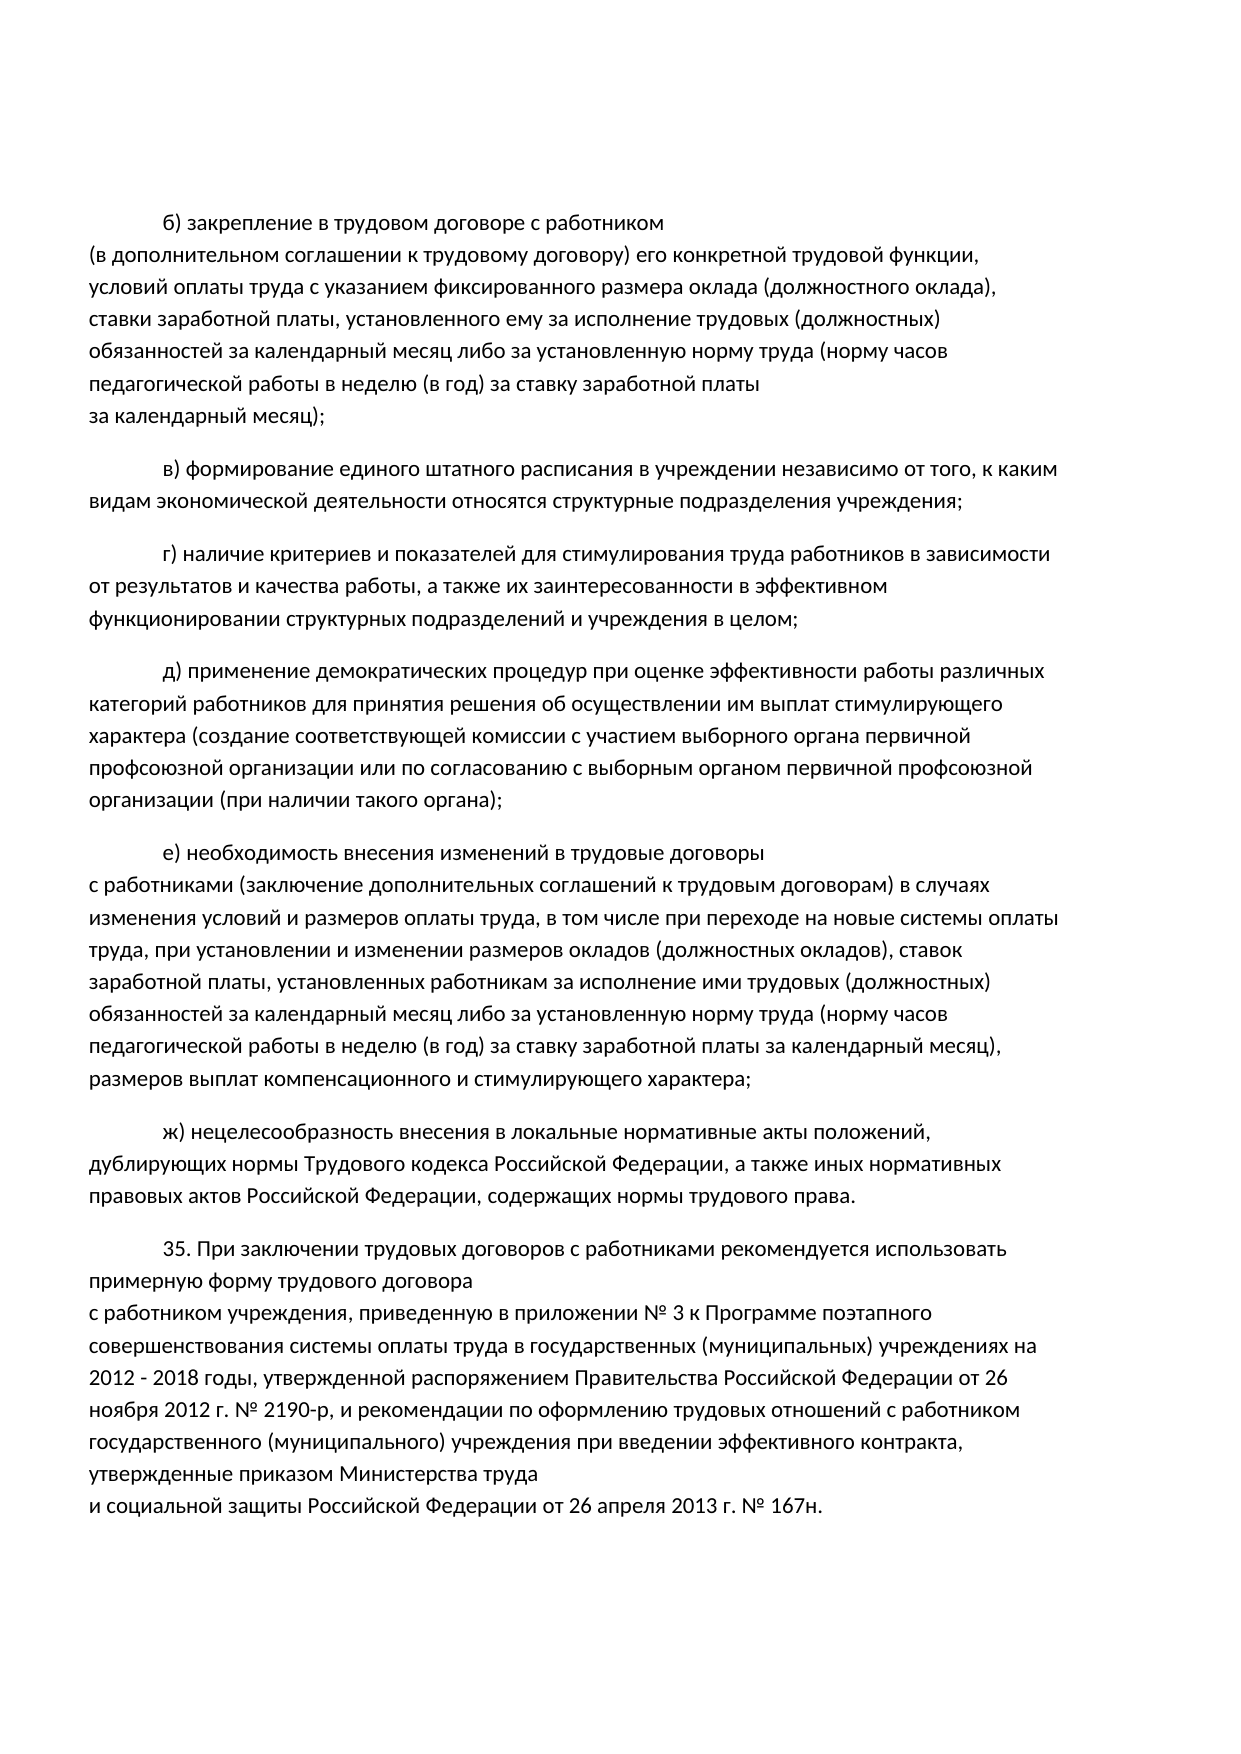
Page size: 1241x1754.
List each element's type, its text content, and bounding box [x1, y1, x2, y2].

text е) необходимость внесения изменений в трудовые договоры с работниками (заключение дополнительных соглашений к трудовым договорам) в случаях изменения условий и размеров оплаты труда, в том числе при переходе на новые системы оплаты труда, при установлении и изменении размеров окладов (должностных окладов), ставок заработной платы, установленных работникам за исполнение ими трудовых (должностных) обязанностей за календарный месяц либо за установленную норму труда (норму часов педагогической работы в неделю (в год) за ставку заработной платы за календарный месяц), размеров выплат компенсационного и стимулирующего характера; [88, 838, 1063, 1092]
text б) закрепление в трудовом договоре с работником (в дополнительном соглашении к трудовому договору) его конкретной трудовой функции, условий оплаты труда с указанием фиксированного размера оклада (должностного оклада), ставки заработной платы, установленного ему за исполнение трудовых (должностных) обязанностей за календарный месяц либо за установленную норму труда (норму часов педагогической работы в неделю (в год) за ставку заработной платы за календарный месяц); [88, 208, 1063, 429]
text г) наличие критериев и показателей для стимулирования труда работников в зависимости от результатов и качества работы, а также их заинтересованности в эффективном функционировании структурных подразделений и учреждения в целом; [88, 539, 1063, 632]
text д) применение демократических процедур при оценке эффективности работы различных категорий работников для принятия решения об осуществлении им выплат стимулирующего характера (создание соответствующей комиссии с участием выборного органа первичной профсоюзной организации или по согласованию с выборным органом первичной профсоюзной организации (при наличии такого органа); [88, 657, 1063, 813]
text в) формирование единого штатного расписания в учреждении независимо от того, к каким видам экономической деятельности относятся структурные подразделения учреждения; [88, 454, 1063, 514]
text 35. При заключении трудовых договоров с работниками рекомендуется использовать примерную форму трудового договора с работником учреждения, приведенную в приложении № 3 к Программе поэтапного совершенствования системы оплаты труда в государственных (муниципальных) учреждениях на 2012 - 2018 годы, утвержденной распоряжением Правительства Российской Федерации от 26 ноября . № 2190-р, и рекомендации по оформлению трудовых отношений с работником государственного (муниципального) учреждения при введении эффективного контракта, утвержденные приказом Министерства труда и социальной защиты Российской Федерации от 26 апреля . № 167н. [88, 1234, 1063, 1520]
text ж) нецелесообразность внесения в локальные нормативные акты положений, дублирующих нормы Трудового кодекса Российской Федерации, а также иных нормативных правовых актов Российской Федерации, содержащих нормы трудового права. [88, 1117, 1063, 1209]
